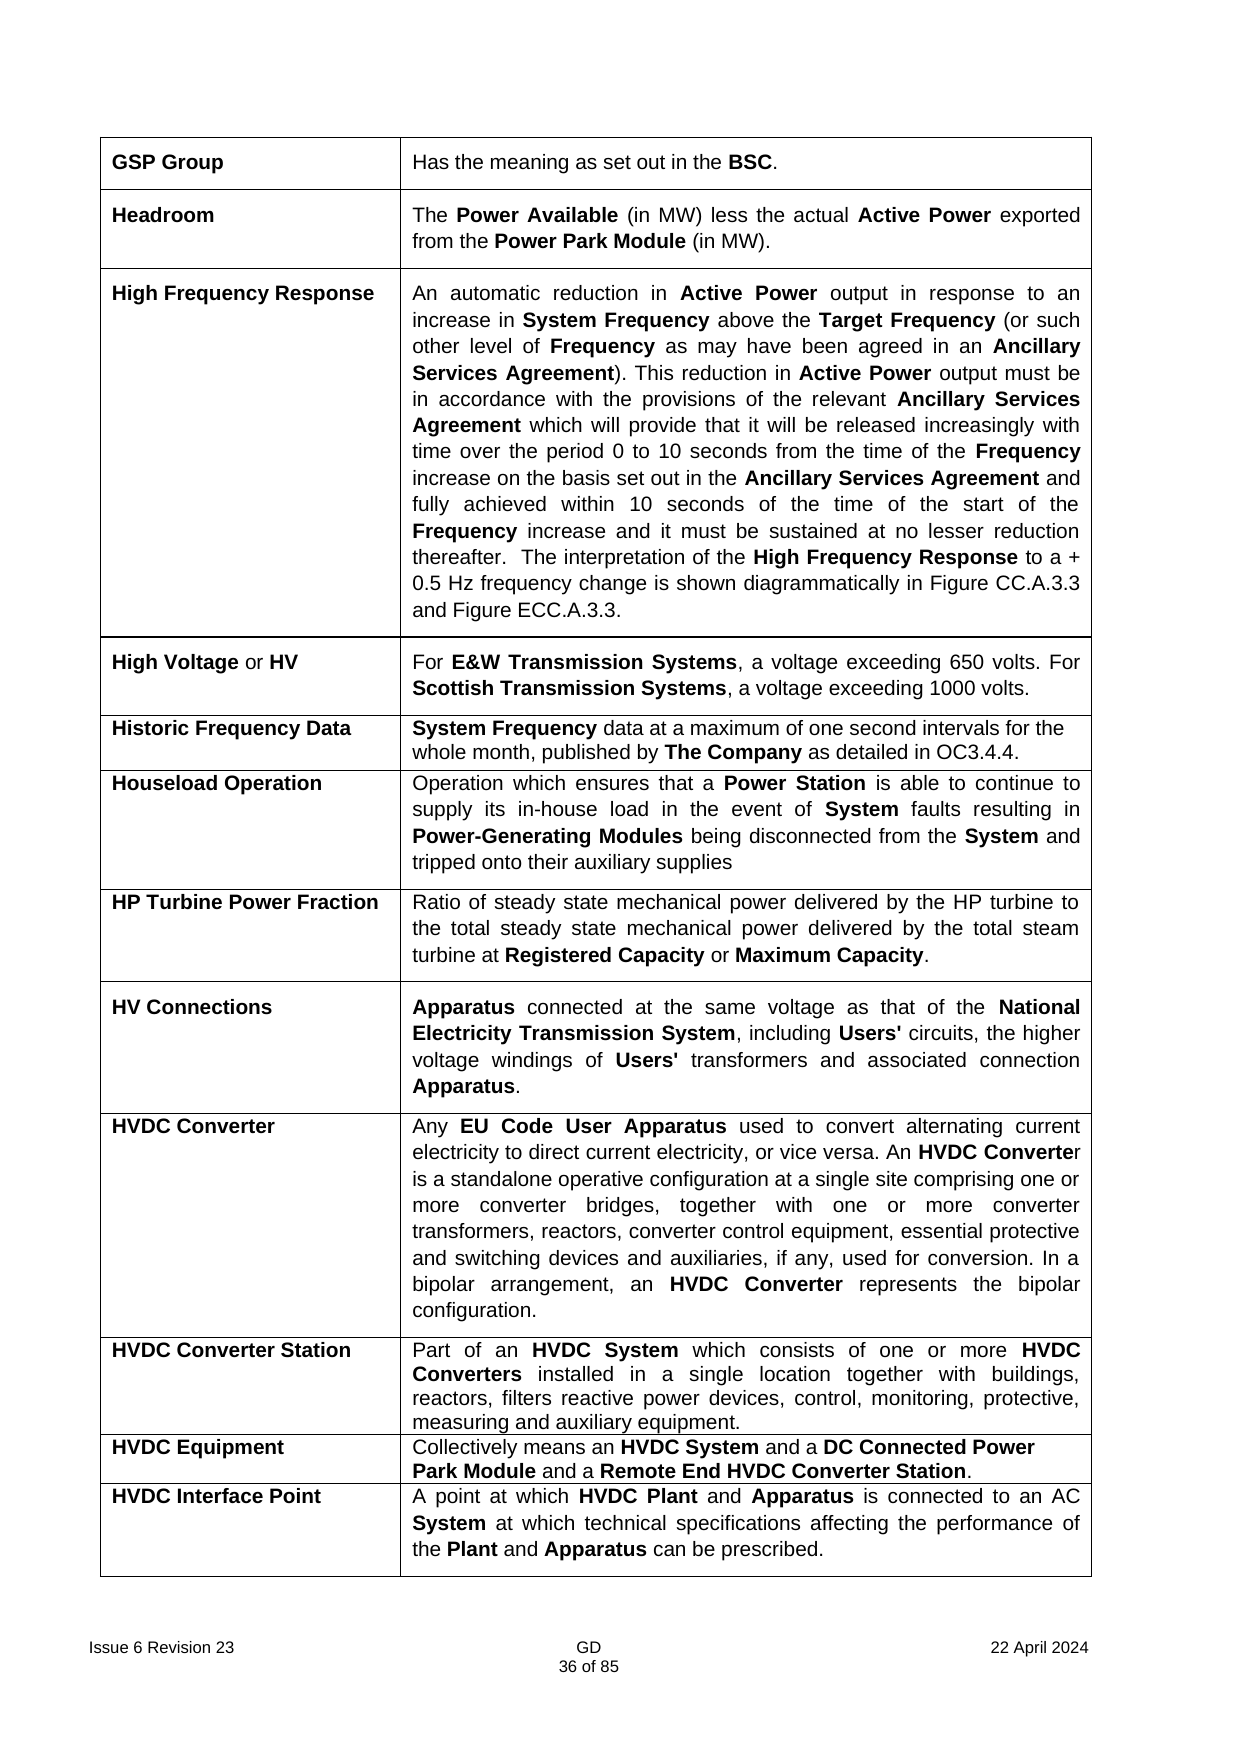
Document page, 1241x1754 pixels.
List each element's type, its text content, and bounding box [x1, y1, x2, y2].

table_cell For E&W Transmission Systems, a voltage exceeding 650 volts. For Scottish Transmission Systems, a voltage exceeding 1000 volts. [401, 638, 1091, 715]
table_cell Has the meaning as set out in the BSC. [401, 138, 1091, 189]
table_cell HVDC Interface Point [101, 1484, 400, 1576]
table_cell High Voltage or HV [101, 638, 400, 715]
table_cell Operation which ensures that a Power Station is able to continue to supply its in-house load in the event of System faults resulting in Power-Generating Modules being disconnected from the System and tripped onto their auxiliary supplies [401, 771, 1091, 889]
table_cell High Frequency Response [101, 269, 400, 636]
table_cell Historic Frequency Data [101, 716, 400, 770]
table_cell HVDC Equipment [101, 1435, 400, 1483]
table_cell Apparatus connected at the same voltage as that of the National Electricity Transmission System, including Users' circuits, the higher voltage windings of Users' transformers and associated connection Apparatus. [401, 982, 1091, 1113]
table_cell A point at which HVDC Plant and Apparatus is connected to an AC System at which technical specifications affecting the performance of the Plant and Apparatus can be prescribed. [401, 1484, 1091, 1576]
table_cell Part of an HVDC System which consists of one or more HVDC Converters installed in a single location together with buildings, reactors, filters reactive power devices, control, monitoring, protective, measuring and auxiliary equipment. [401, 1338, 1091, 1434]
table_cell System Frequency data at a maximum of one second intervals for the whole month, published by The Company as detailed in OC3.4.4. [401, 716, 1091, 770]
table_cell GSP Group [101, 138, 400, 189]
table_cell HP Turbine Power Fraction [101, 890, 400, 981]
table_cell Any EU Code User Apparatus used to convert alternating current electricity to direct current electricity, or vice versa. An HVDC Converter is a standalone operative configuration at a single site comprising one or more converter bridges, together with one or more converter transformers, reactors, converter control equipment, essential protective and switching devices and auxiliaries, if any, used for conversion. In a bipolar arrangement, an HVDC Converter represents the bipolar configuration. [401, 1114, 1091, 1337]
table_cell HVDC Converter [101, 1114, 400, 1337]
table_cell Houseload Operation [101, 771, 400, 889]
table_cell An automatic reduction in Active Power output in response to an increase in System Frequency above the Target Frequency (or such other level of Frequency as may have been agreed in an Ancillary Services Agreement). This reduction in Active Power output must be in accordance with the provisions of the relevant Ancillary Services Agreement which will provide that it will be released increasingly with time over the period 0 to 10 seconds from the time of the Frequency increase on the basis set out in the Ancillary Services Agreement and fully achieved within 10 seconds of the time of the start of the Frequency increase and it must be sustained at no lesser reduction thereafter. The interpretation of the High Frequency Response to a + 0.5 Hz frequency change is shown diagrammatically in Figure CC.A.3.3 and Figure ECC.A.3.3. [401, 269, 1091, 636]
table_cell Ratio of steady state mechanical power delivered by the HP turbine to the total steady state mechanical power delivered by the total steam turbine at Registered Capacity or Maximum Capacity. [401, 890, 1091, 981]
table_cell Headroom [101, 190, 400, 268]
table_cell Collectively means an HVDC System and a DC Connected Power Park Module and a Remote End HVDC Converter Station. [401, 1435, 1091, 1483]
table_cell HVDC Converter Station [101, 1338, 400, 1434]
table_cell HV Connections [101, 982, 400, 1113]
table_cell The Power Available (in MW) less the actual Active Power exported from the Power Park Module (in MW). [401, 190, 1091, 268]
